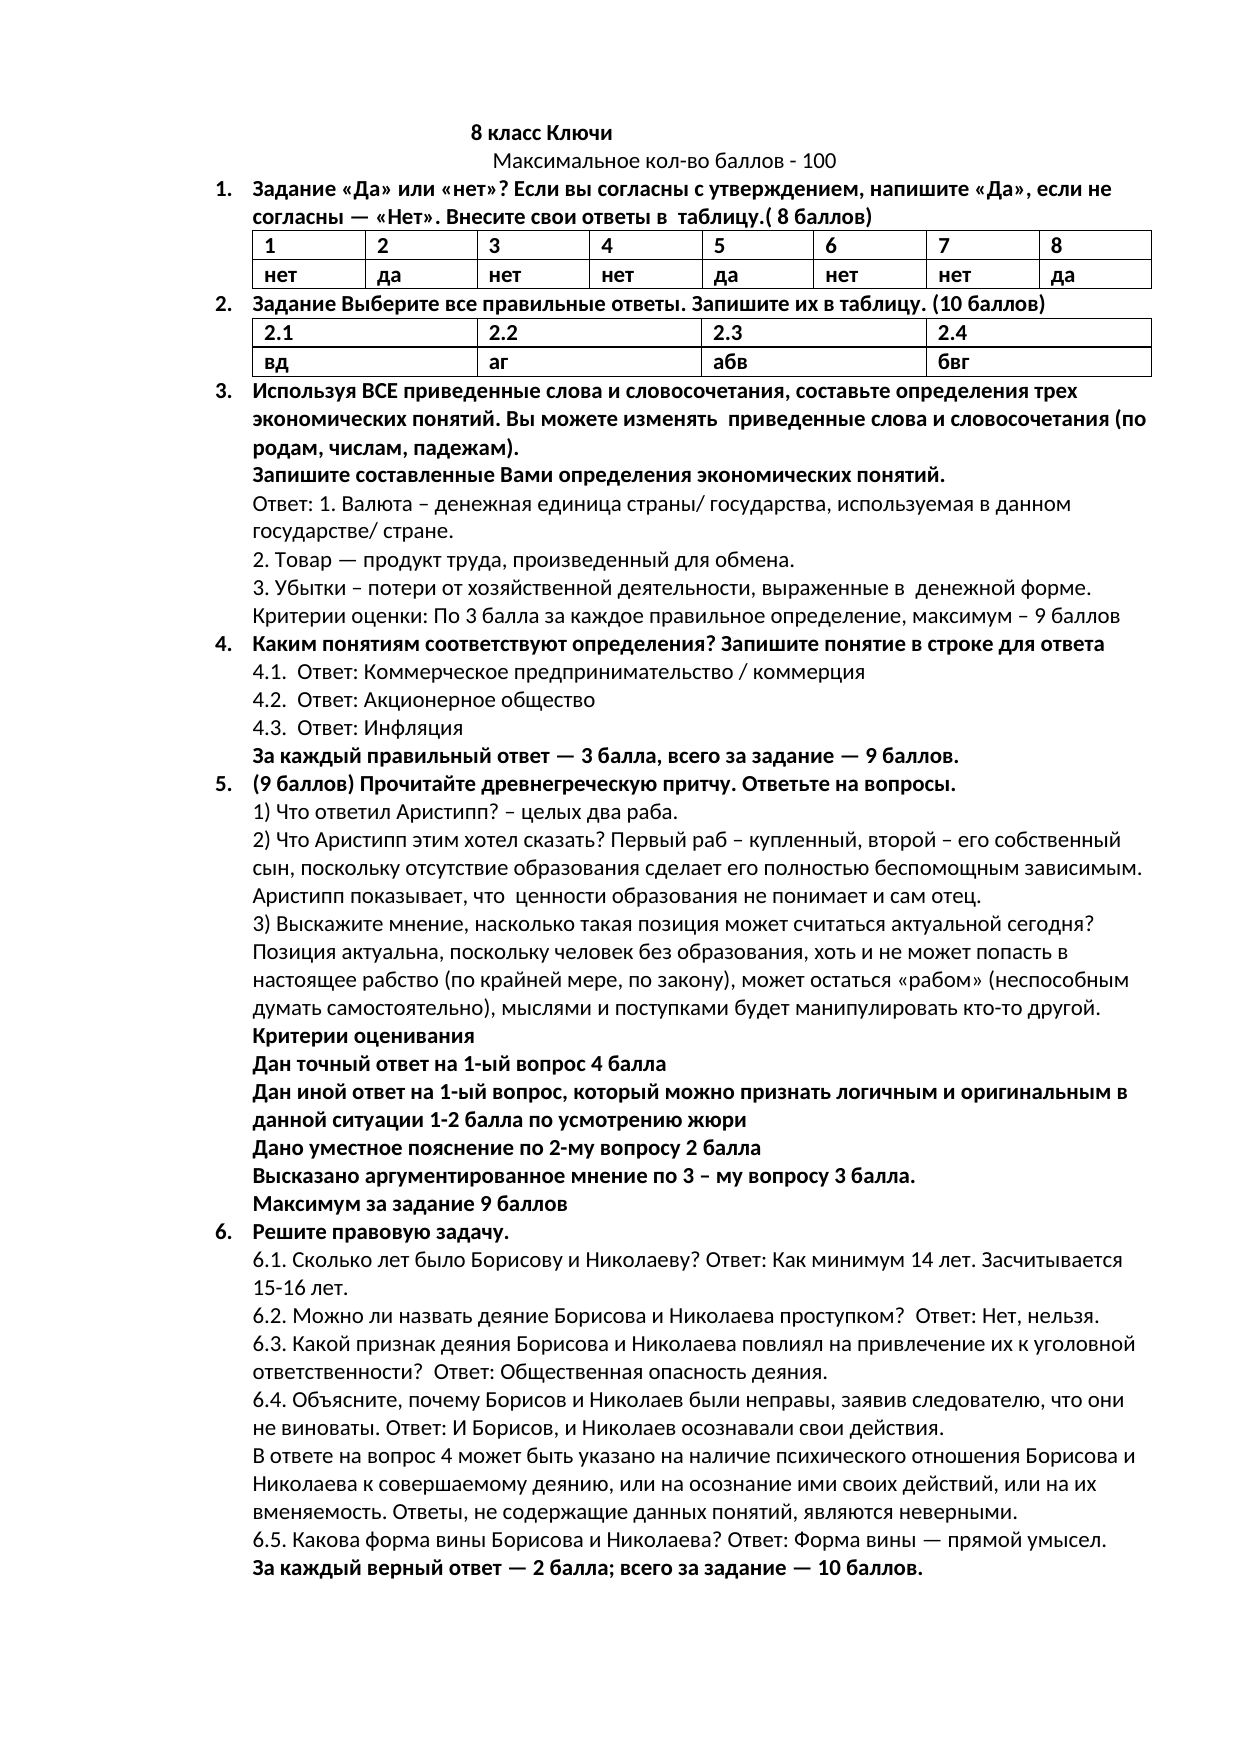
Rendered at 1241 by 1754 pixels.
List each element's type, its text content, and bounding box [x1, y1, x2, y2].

list Задание «Да» или «нет»? Если вы согласны с утверждением, напишите «Да», если не согласны — «Нет». Внесите свои ответы в таблицу.( 8 баллов) [215, 174, 1152, 230]
list 6.1. Сколько лет было Борисову и Николаеву? Ответ: Как минимум 14 лет. Засчитывается 15-16 лет. [252, 1245, 1152, 1301]
table_header 2.1 [253, 319, 477, 346]
list Задание Выберите все правильные ответы. Запишите их в таблицу. (10 баллов) [215, 289, 1152, 317]
text Максимальное кол-во баллов - 100 [177, 146, 1152, 174]
list 4.3. Ответ: Инфляция [252, 713, 1152, 741]
list Максимум за задание 9 баллов [252, 1189, 1152, 1217]
list За каждый верный ответ — 2 балла; всего за задание — 10 баллов. [252, 1553, 1152, 1581]
table_header 8 [1040, 231, 1151, 259]
text 8 класс Ключи [177, 118, 1152, 146]
list 6.4. Объясните, почему Борисов и Николаев были неправы, заявив следователю, что они не виноваты. Ответ: И Борисов, и Николаев осознавали свои действия. [252, 1385, 1152, 1441]
table_cell да [703, 260, 813, 288]
list 6.2. Можно ли назвать деяние Борисова и Николаева проступком? Ответ: Нет, нельзя. [252, 1301, 1152, 1329]
table_cell нет [927, 260, 1039, 288]
table_header 4 [590, 231, 702, 259]
list Дан точный ответ на 1-ый вопрос 4 балла [252, 1049, 1152, 1077]
list 6.5. Какова форма вины Борисова и Николаева? Ответ: Форма вины — прямой умысел. [252, 1525, 1152, 1553]
list Дано уместное пояснение по 2-му вопросу 2 балла [252, 1133, 1152, 1161]
list 3) Выскажите мнение, насколько такая позиция может считаться актуальной сегодня? Позиция актуальна, поскольку человек без образования, хоть и не может попасть в настоящее рабство (по крайней мере, по закону), может остаться «рабом» (неспособным думать самостоятельно), мыслями и поступками будет манипулировать кто-то другой. Критерии оценивания [252, 909, 1152, 1049]
list 4.1. Ответ: Коммерческое предпринимательство / коммерция [252, 657, 1152, 685]
table_header 2.3 [702, 319, 926, 346]
list 4.2. Ответ: Акционерное общество [252, 685, 1152, 713]
table_header 2 [366, 231, 477, 259]
list (9 баллов) Прочитайте древнегреческую притчу. Ответьте на вопросы. [215, 769, 1152, 797]
table_cell нет [814, 260, 926, 288]
table_header 3 [478, 231, 589, 259]
table_cell абв [702, 348, 926, 376]
table_cell нет [478, 260, 589, 288]
list Ответ: 1. Валюта – денежная единица страны/ государства, используемая в данном государстве/ стране. [252, 489, 1152, 545]
table_cell да [366, 260, 477, 288]
list Критерии оценки: По 3 балла за каждое правильное определение, максимум – 9 баллов [252, 601, 1152, 629]
list 3. Убытки – потери от хозяйственной деятельности, выраженные в денежной форме. [252, 573, 1152, 601]
list Каким понятиям соответствуют определения? Запишите понятие в строке для ответа [215, 629, 1152, 657]
list 1) Что ответил Аристипп? – целых два раба. [252, 797, 1152, 825]
table_header 5 [703, 231, 813, 259]
list 6.3. Какой признак деяния Борисова и Николаева повлиял на привлечение их к уголовной ответственности? Ответ: Общественная опасность деяния. [252, 1329, 1152, 1385]
table_cell вд [253, 348, 477, 376]
list За каждый правильный ответ — 3 балла, всего за задание — 9 баллов. [252, 741, 1152, 769]
table_header 1 [253, 231, 365, 259]
table_cell нет [590, 260, 702, 288]
list 2. Товар — продукт труда, произведенный для обмена. [252, 545, 1152, 573]
table_header 7 [927, 231, 1039, 259]
list Высказано аргументированное мнение по 3 – му вопросу 3 балла. [252, 1161, 1152, 1189]
table_cell аг [478, 348, 701, 376]
table_cell бвг [927, 348, 1151, 376]
list Решите правовую задачу. [215, 1217, 1152, 1245]
list Запишите составленные Вами определения экономических понятий. [252, 461, 1152, 489]
list В ответе на вопрос 4 может быть указано на наличие психического отношения Борисова и Николаева к совершаемому деянию, или на осознание ими своих действий, или на их вменяемость. Ответы, не содержащие данных понятий, являются неверными. [252, 1441, 1152, 1525]
list 2) Что Аристипп этим хотел сказать? Первый раб – купленный, второй – его собственный сын, поскольку отсутствие образования сделает его полностью беспомощным зависимым. Аристипп показывает, что ценности образования не понимает и сам отец. [252, 825, 1152, 909]
table_cell да [1040, 260, 1151, 288]
table_header 2.4 [927, 319, 1151, 346]
list Дан иной ответ на 1-ый вопрос, который можно признать логичным и оригинальным в данной ситуации 1-2 балла по усмотрению жюри [252, 1077, 1152, 1133]
table_cell нет [253, 260, 365, 288]
list Используя ВСЕ приведенные слова и словосочетания, составьте определения трех экономических понятий. Вы можете изменять приведенные слова и словосочетания (по родам, числам, падежам). [215, 377, 1152, 461]
table_header 6 [814, 231, 926, 259]
table_header 2.2 [478, 319, 701, 346]
